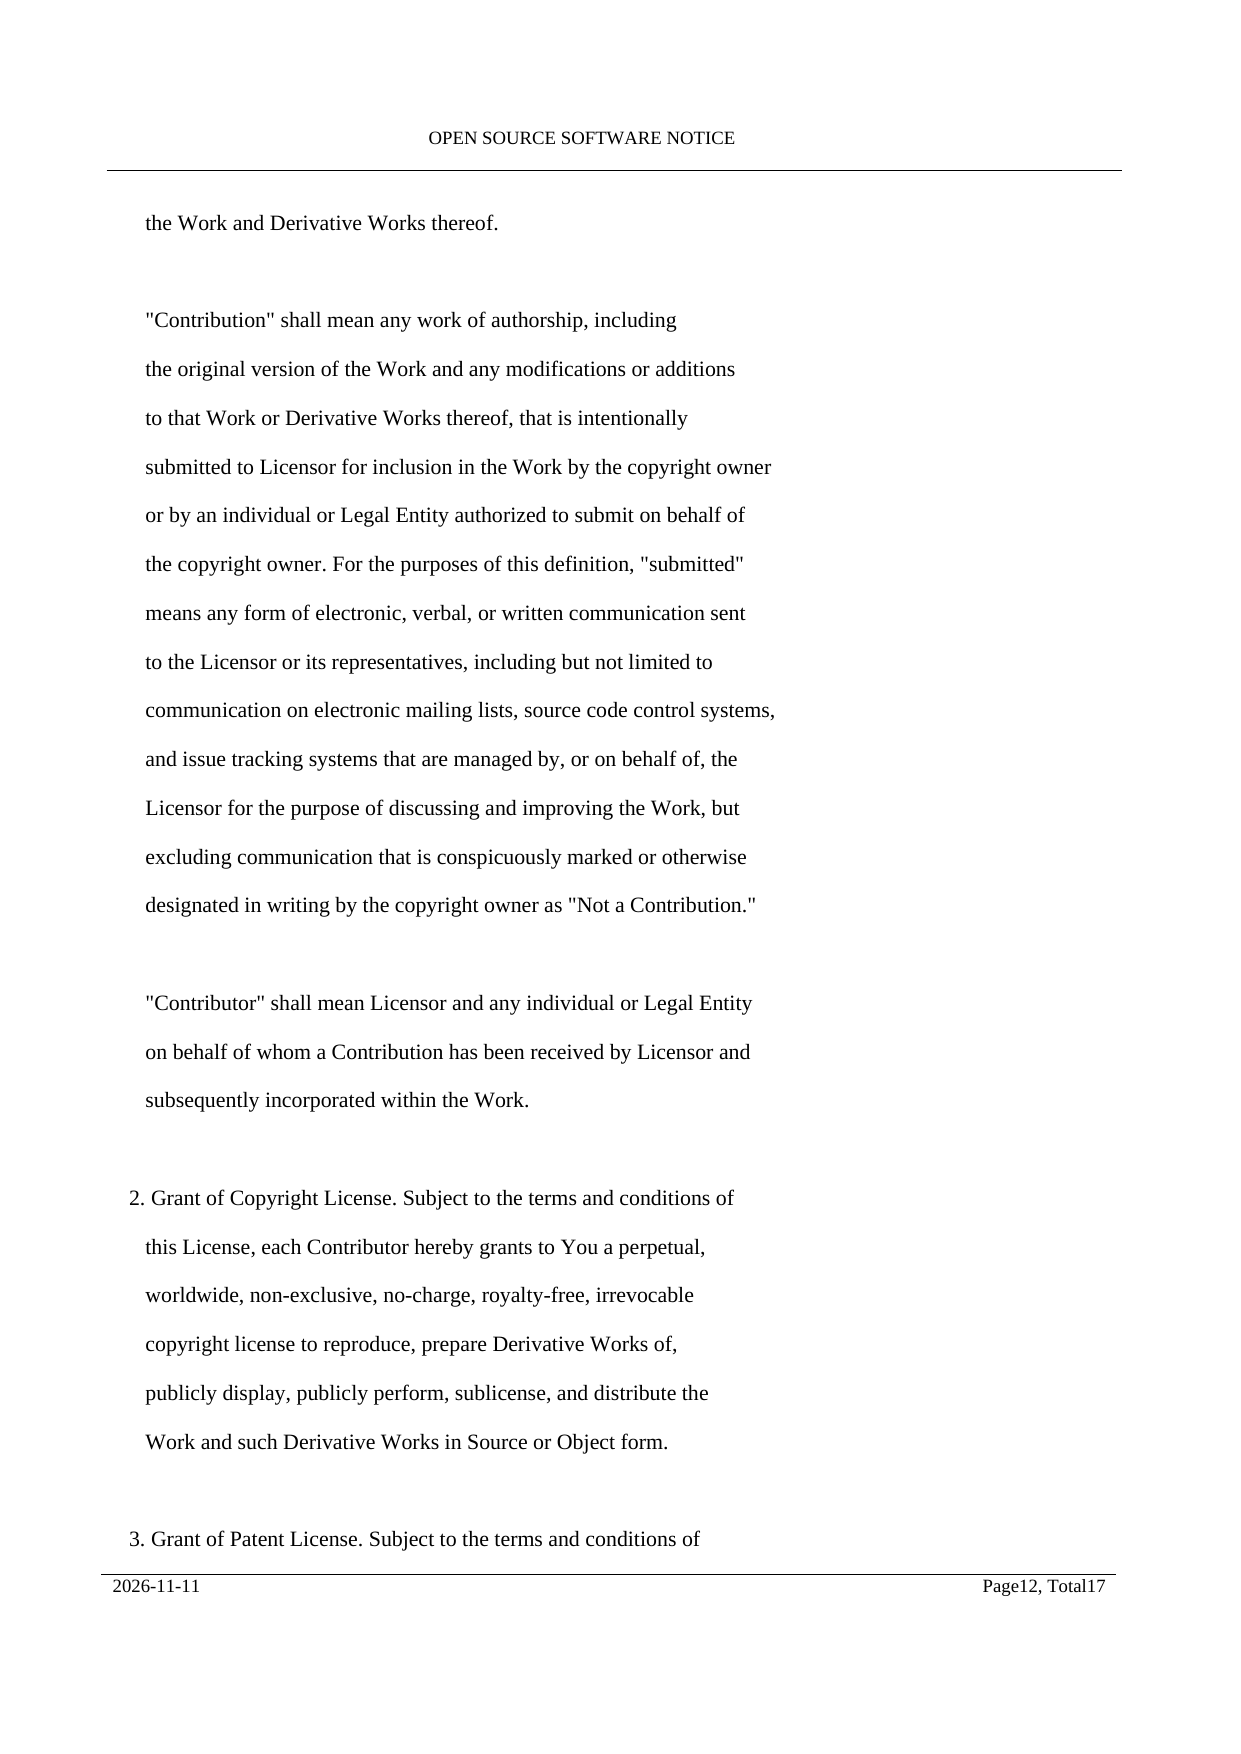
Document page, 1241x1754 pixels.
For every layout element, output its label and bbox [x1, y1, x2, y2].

text [112, 206, 1128, 1555]
